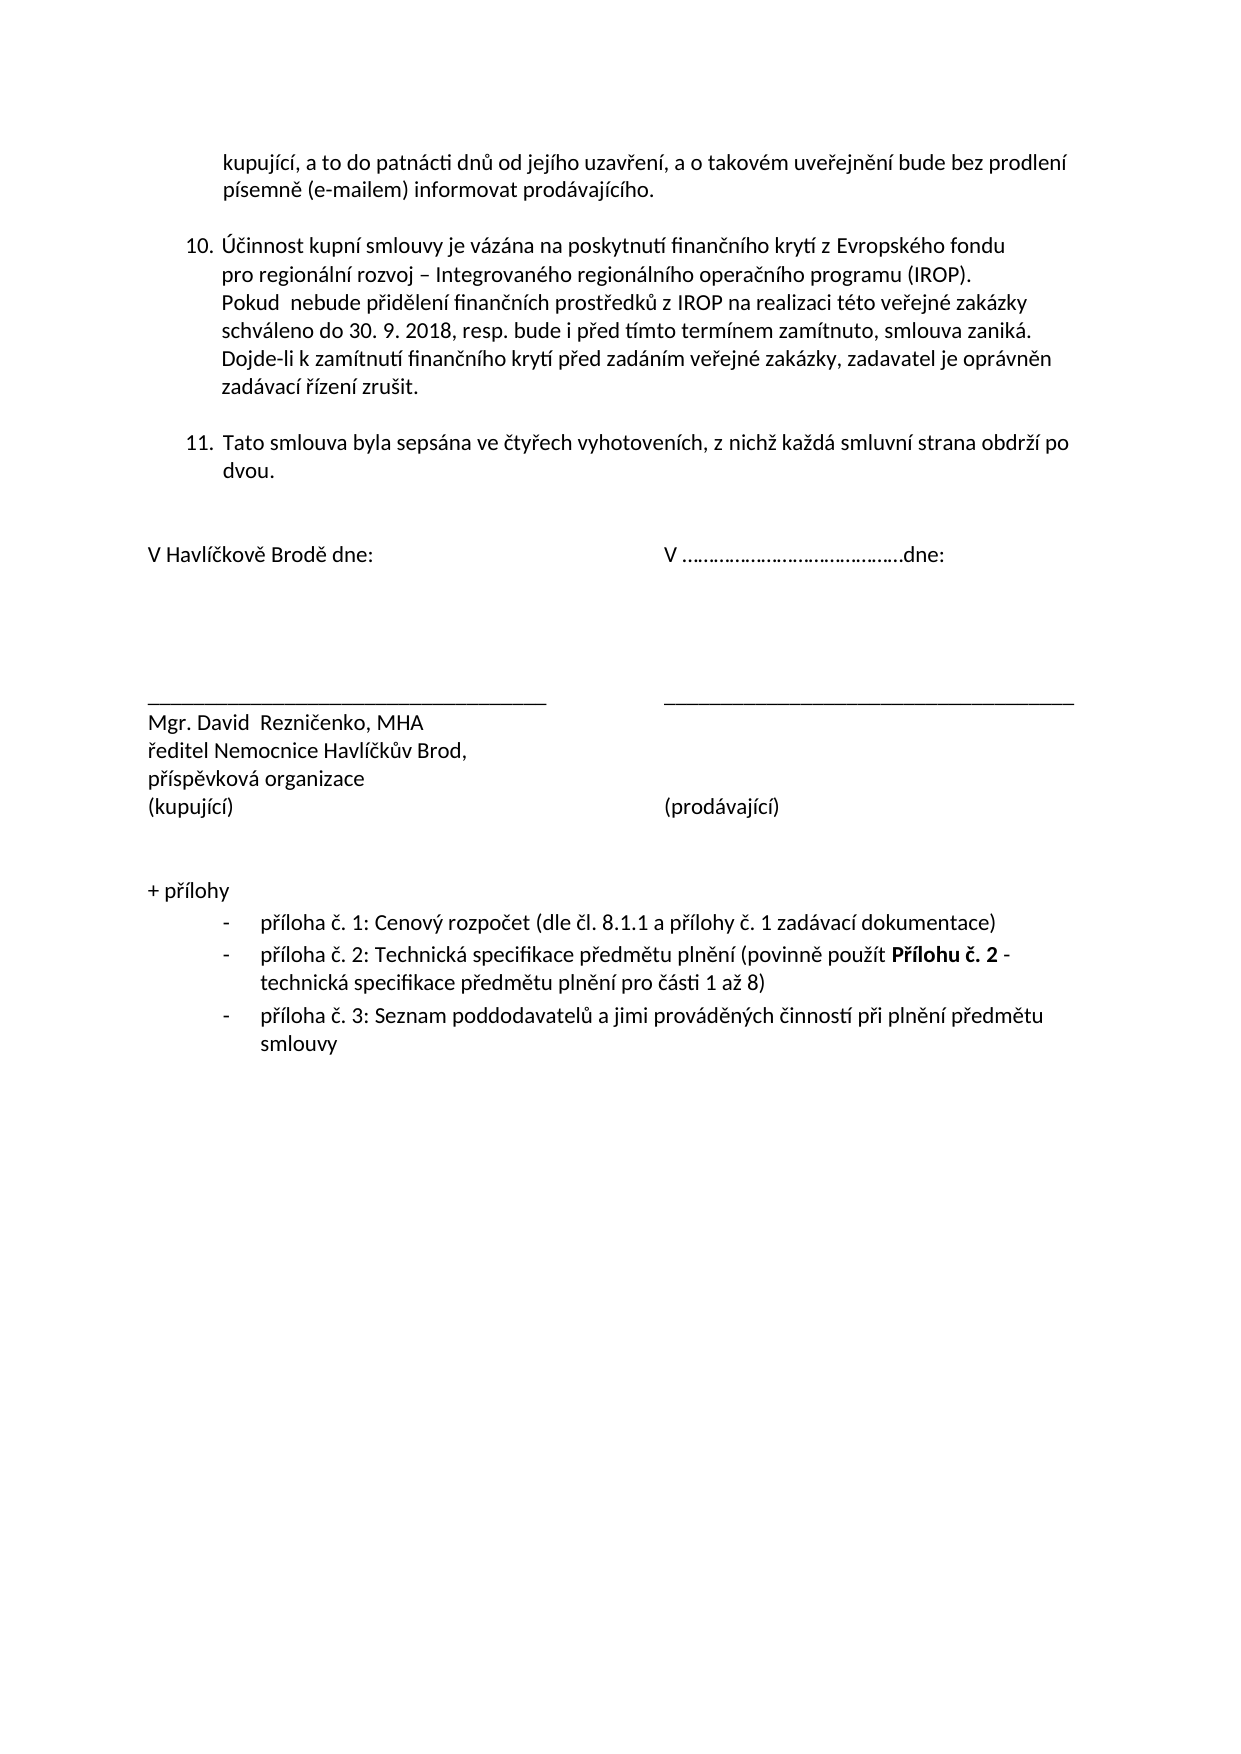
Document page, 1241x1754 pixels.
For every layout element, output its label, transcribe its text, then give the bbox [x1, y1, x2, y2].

text pro regionální rozvoj – Integrovaného regionálního operačního programu (IROP). [185, 260, 1093, 288]
text Mgr. David Rezničenko, MHA [148, 708, 1093, 736]
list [185, 148, 1093, 204]
text V Havlíčkově Brodě dne: V ……………………………………dne: [148, 540, 1093, 568]
list Tato smlouva byla sepsána ve čtyřech vyhotoveních, z nichž každá smluvní strana obdrží po dvou. [185, 428, 1093, 484]
text schváleno do 30. 9. 2018, resp. bude i před tímto termínem zamítnuto, smlouva zaniká. Dojde-li k zamítnutí finančního krytí před zadáním veřejné zakázky, zadavatel je oprávněn zadávací řízení zrušit. [221, 316, 1093, 400]
text ___________________________________ ____________________________________ [148, 680, 1093, 708]
text ředitel Nemocnice Havlíčkův Brod, [148, 736, 1093, 764]
list příloha č. 1: Cenový rozpočet (dle čl. 8.1.1 a přílohy č. 1 zadávací dokumentace) [223, 908, 1093, 936]
text (kupující) (prodávající) [148, 792, 1093, 820]
text + přílohy [148, 876, 1093, 904]
text příspěvková organizace [148, 764, 1093, 792]
list Účinnost kupní smlouvy je vázána na poskytnutí finančního krytí z Evropského fondu [185, 232, 1093, 260]
list příloha č. 3: Seznam poddodavatelů a jimi prováděných činností při plnění předmětu smlouvy [223, 1001, 1093, 1057]
text Pokud nebude přidělení finančních prostředků z IROP na realizaci této veřejné zakázky [185, 288, 1093, 316]
list příloha č. 2: Technická specifikace předmětu plnění (povinně použít Přílohu č. 2 - technická specifikace předmětu plnění pro části 1 až 8) [223, 941, 1093, 997]
